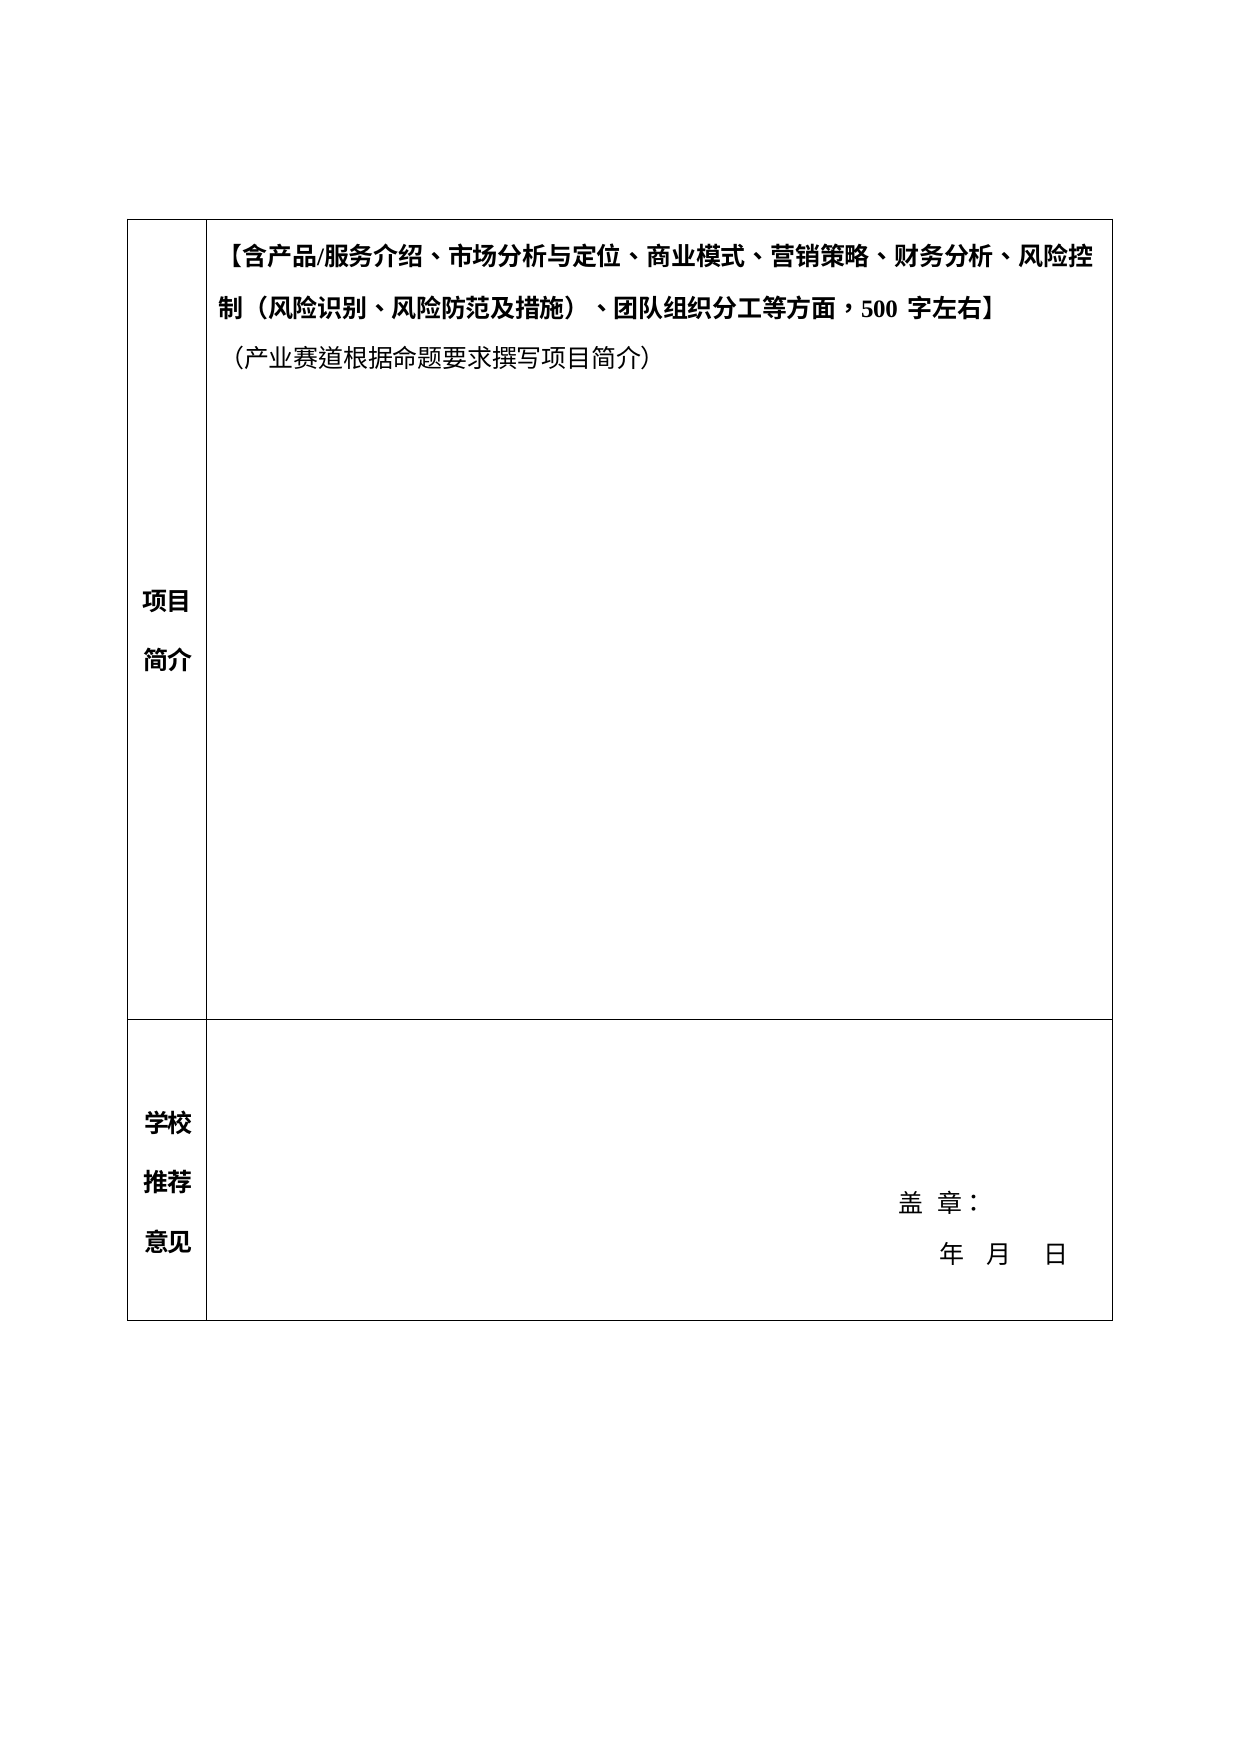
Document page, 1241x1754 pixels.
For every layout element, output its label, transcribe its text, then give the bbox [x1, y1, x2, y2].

table_header 项目 简介 [128, 220, 206, 1019]
table_cell 学校 推荐 意见 [128, 1020, 206, 1320]
table_cell 盖 章： 年 月 日 [207, 1020, 1112, 1320]
table_header 【含产品/服务介绍、市场分析与定位、商业模式、营销策略、财务分析、风险控 制（风险识别、风险防范及措施）、团队组织分工等方面，500 字左右】 （产业赛道根据命题要求撰写项目简介） [207, 220, 1112, 1019]
